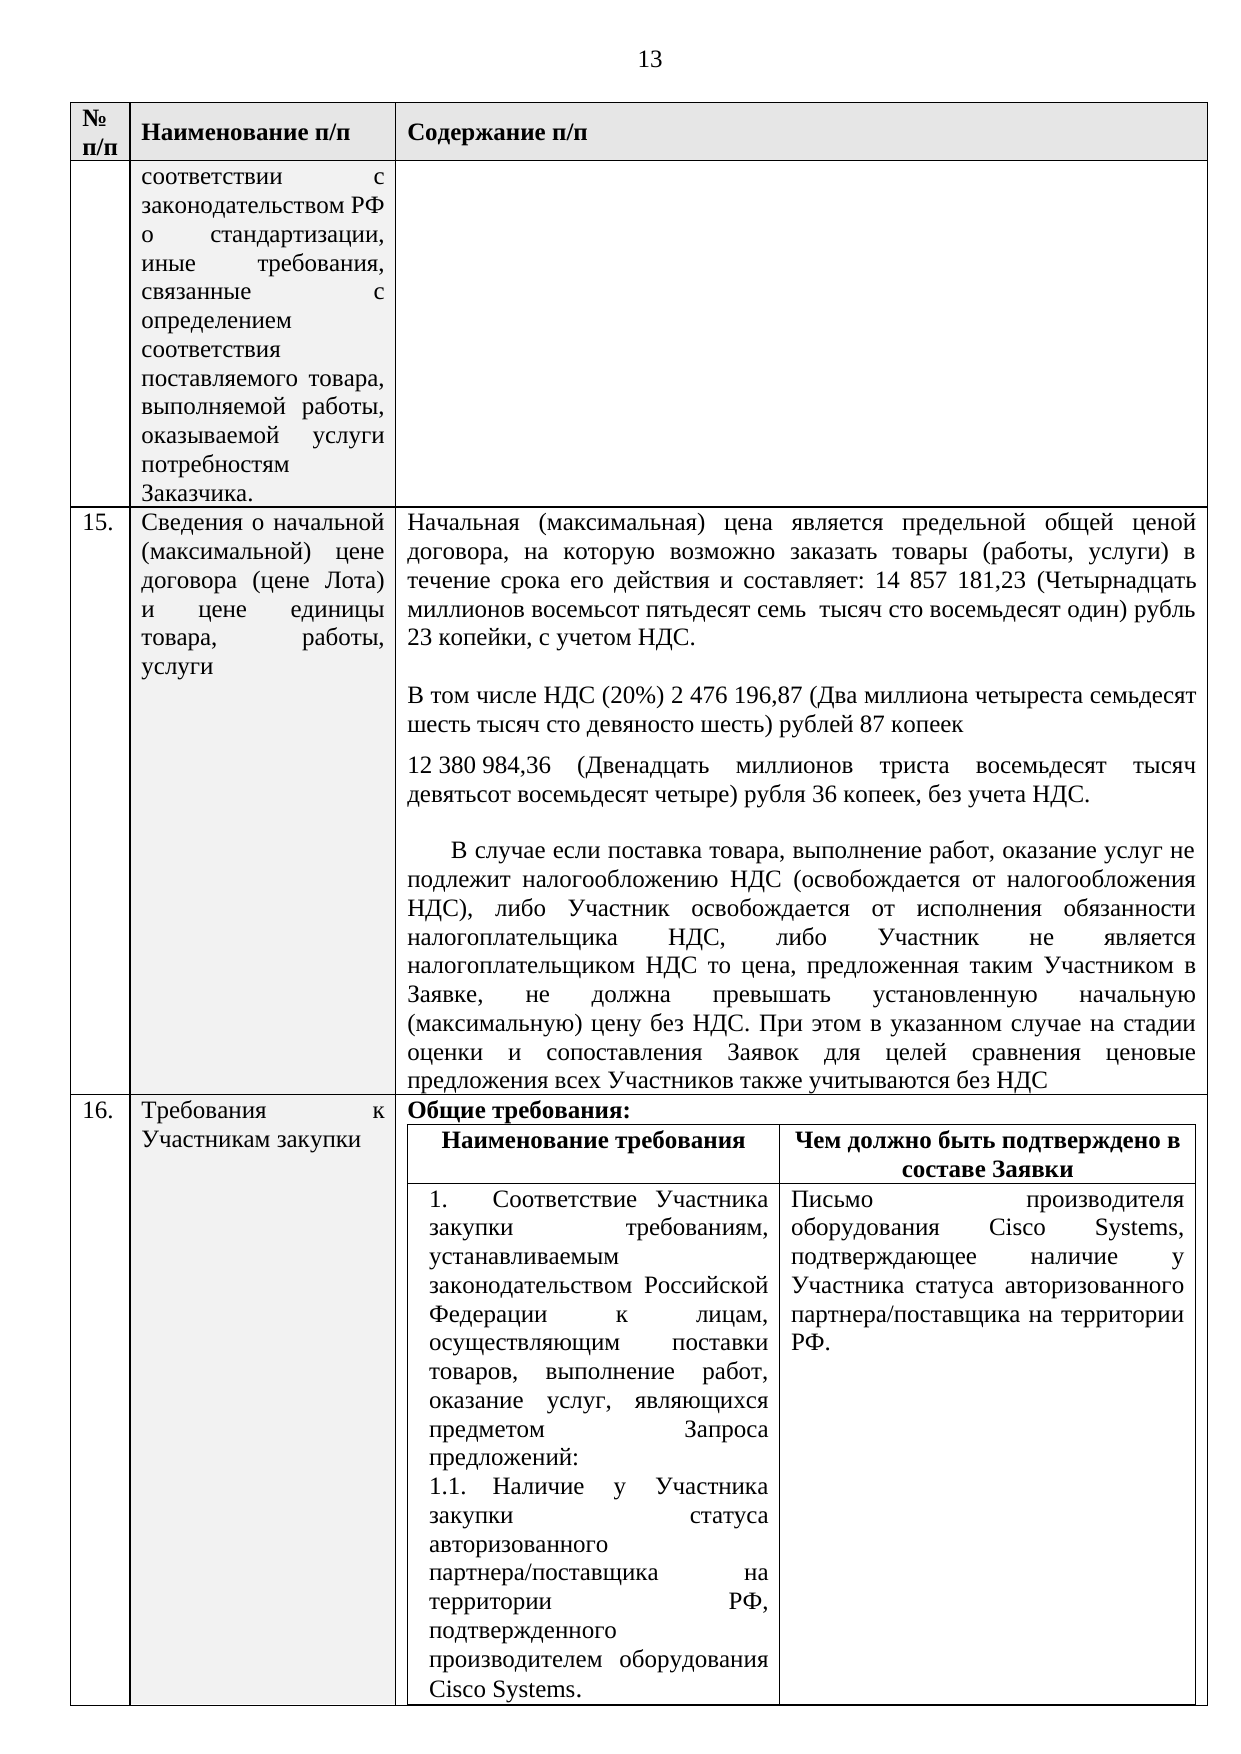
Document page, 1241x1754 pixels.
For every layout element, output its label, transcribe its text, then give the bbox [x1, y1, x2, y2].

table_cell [396, 161, 1207, 506]
table_header Содержание п/п [396, 103, 1207, 160]
table_cell [71, 161, 129, 506]
table_header № п/п [71, 103, 129, 160]
table_cell Начальная (максимальная) цена является предельной общей ценой договора, на которую возможно заказать товары (работы, услуги) в течение срока его действия и составляет: 14 857 181,23 (Четырнадцать миллионов восемьсот пятьдесят семь тысяч сто восемьдесят один) рубль 23 копейки, с учетом НДС. В том числе НДС (20%) 2 476 196,87 (Два миллиона четыреста семьдесят шесть тысяч сто девяносто шесть) рублей 87 копеек 12 380 984,36 (Двенадцать миллионов триста восемьдесят тысяч девятьсот восемьдесят четыре) рубля 36 копеек, без учета НДС. В случае если поставка товара, выполнение работ, оказание услуг не подлежит налогообложению НДС (освобождается от налогообложения НДС), либо Участник освобождается от исполнения обязанности налогоплательщика НДС, либо Участник не является налогоплательщиком НДС то цена, предложенная таким Участником в Заявке, не должна превышать установленную начальную (максимальную) цену без НДС. При этом в указанном случае на стадии оценки и сопоставления Заявок для целей сравнения ценовые предложения всех Участников также учитываются без НДС [396, 508, 1207, 1094]
table_cell [71, 1095, 129, 1704]
table_cell [71, 508, 129, 1094]
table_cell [131, 161, 395, 506]
table_header Наименование п/п [131, 103, 395, 160]
table_cell Сведения о начальной (максимальной) цене договора (цене Лота) и цене единицы товара, работы, услуги [131, 508, 395, 1094]
table_cell Требования к Участникам закупки [131, 1095, 395, 1704]
